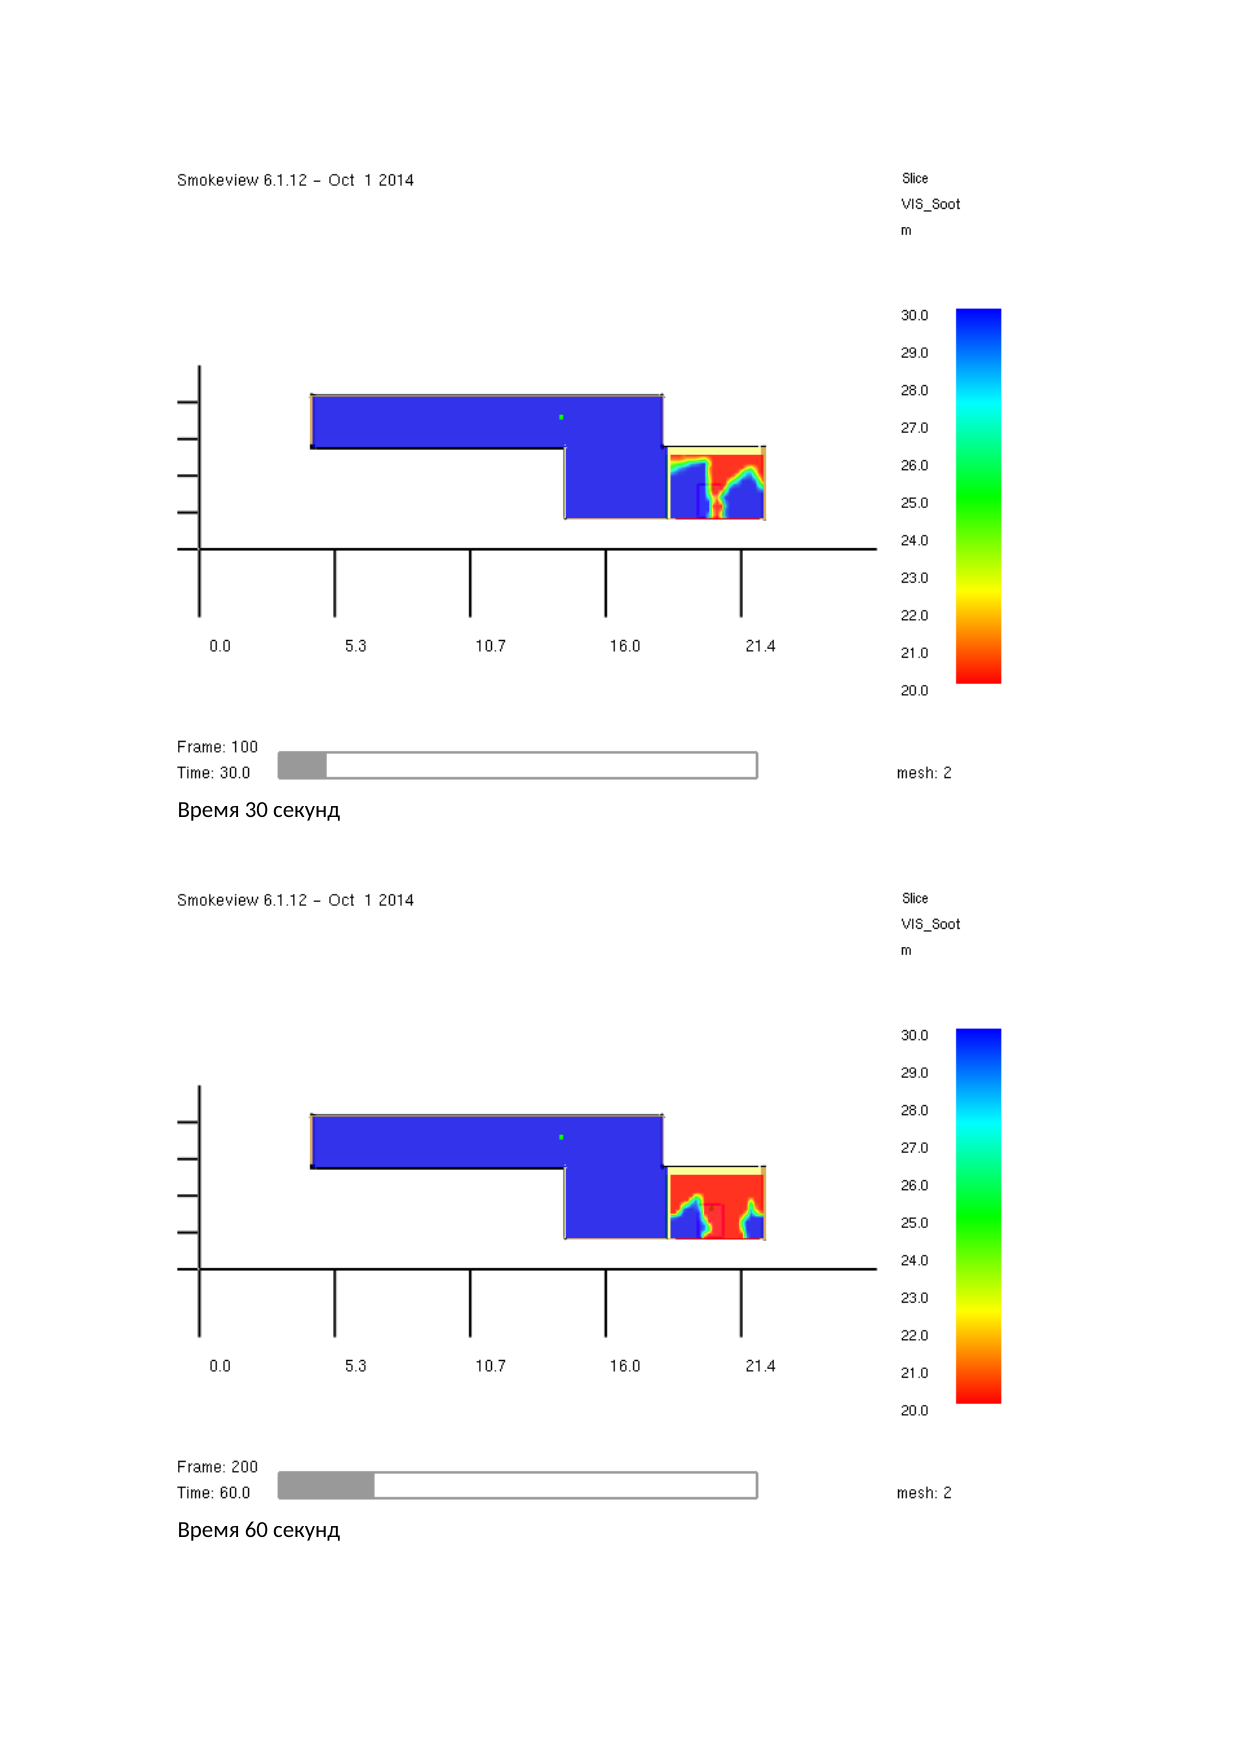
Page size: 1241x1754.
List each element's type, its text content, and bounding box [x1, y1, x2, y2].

picture [177, 160, 1004, 781]
text Время 30 секунд [177, 795, 1152, 823]
text Время 60 секунд [177, 1515, 1152, 1543]
picture [177, 880, 1004, 1501]
